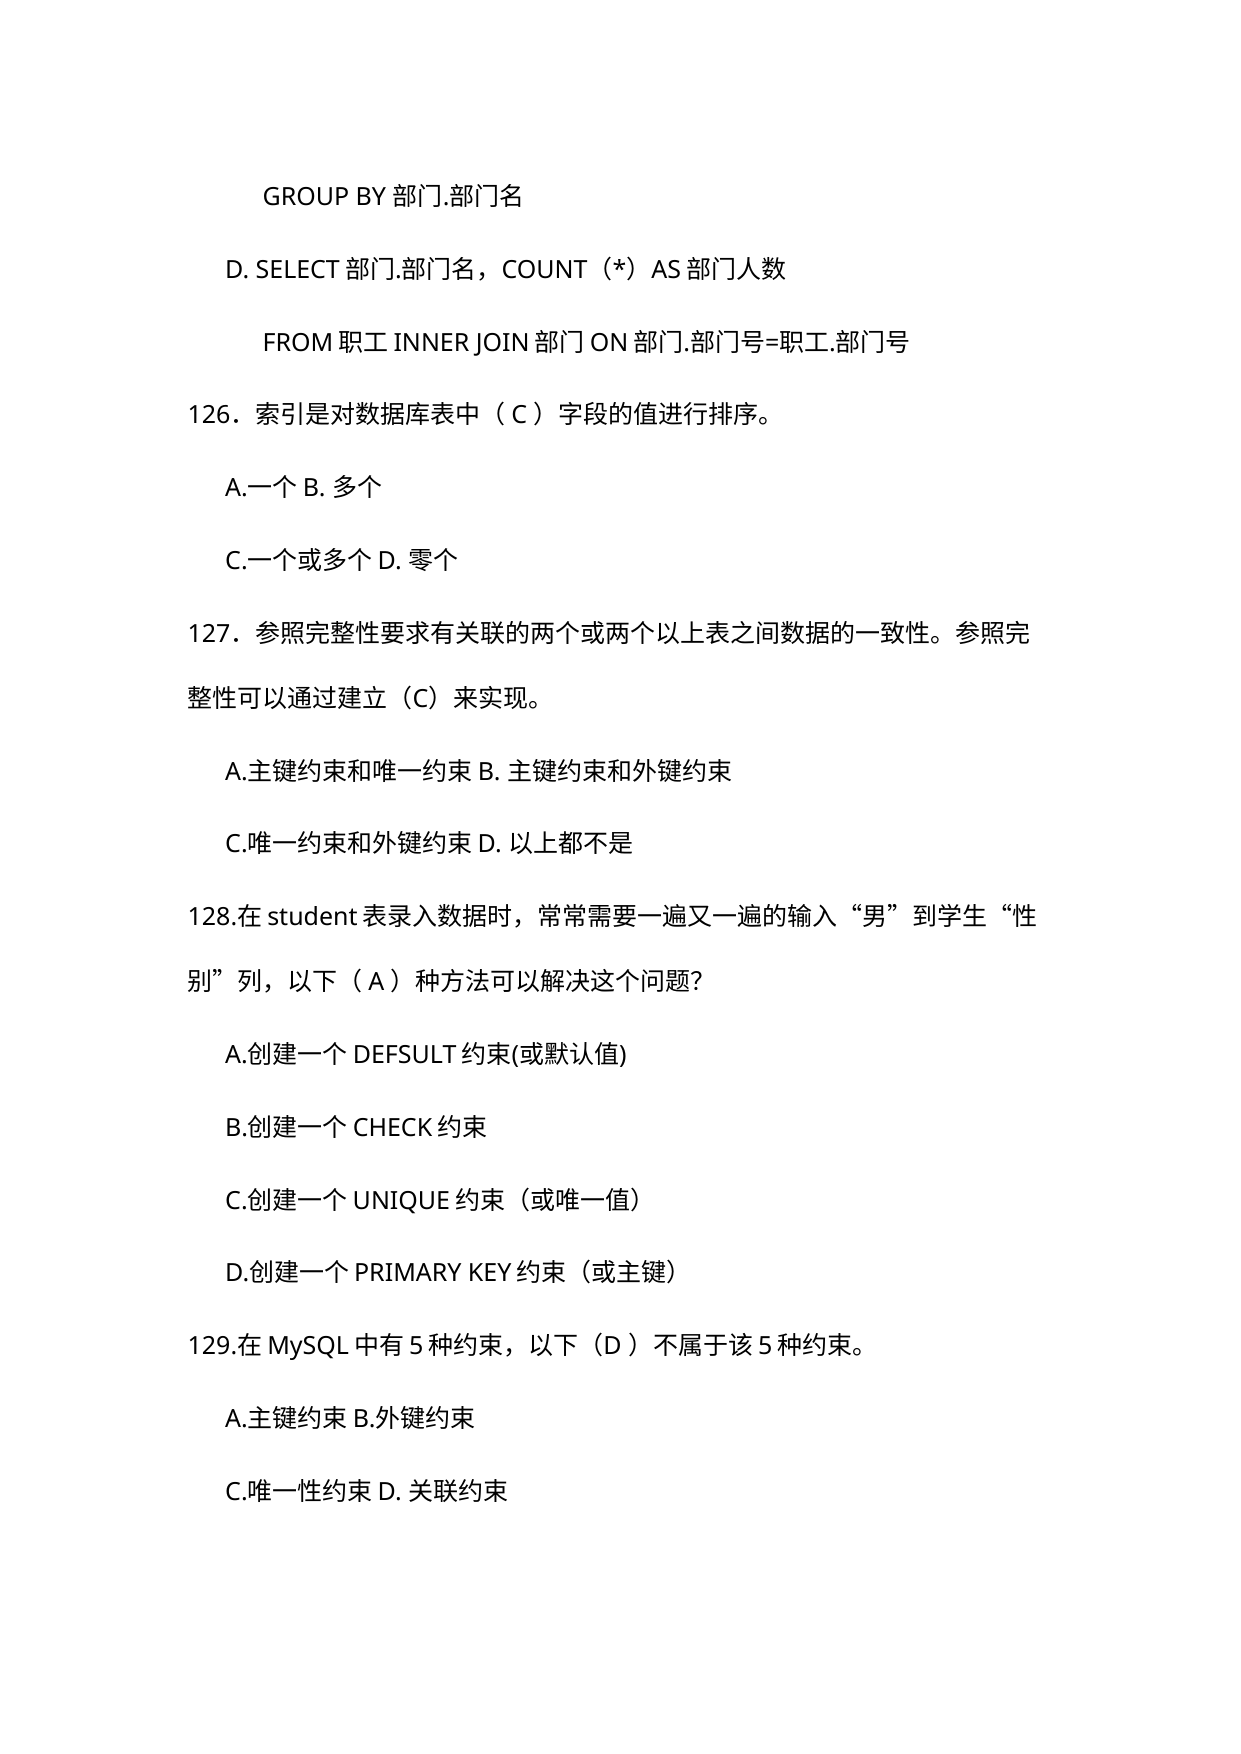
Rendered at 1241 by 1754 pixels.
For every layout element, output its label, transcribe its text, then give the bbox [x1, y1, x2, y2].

text B.创建一个CHECK约束 [187, 1093, 1053, 1158]
text 129.在MySQL中有5种约束，以下（D ）不属于该5种约束。 [187, 1311, 1053, 1376]
text C.唯一性约束D. 关联约束 [187, 1457, 1053, 1522]
text C.一个或多个D. 零个 [187, 526, 1053, 591]
text A.主键约束B.外键约束 [187, 1384, 1053, 1449]
text D. SELECT部门.部门名，COUNT（*）AS部门人数 [187, 235, 1053, 300]
text 127．参照完整性要求有关联的两个或两个以上表之间数据的一致性。参照完整性可以通过建立（C）来实现。 [187, 599, 1053, 729]
text FROM职工INNER JOIN部门ON部门.部门号=职工.部门号 [187, 308, 1053, 373]
text GROUP BY 部门.部门名 [187, 162, 1053, 227]
text A.创建一个DEFSULT约束(或默认值) [187, 1020, 1053, 1085]
text C.唯一约束和外键约束D. 以上都不是 [187, 809, 1053, 874]
text D.创建一个PRIMARY KEY约束（或主键） [187, 1238, 1053, 1303]
text C.创建一个UNIQUE约束（或唯一值） [187, 1166, 1053, 1231]
text 128.在student表录入数据时，常常需要一遍又一遍的输入“男”到学生“性别”列，以下（ A ）种方法可以解决这个问题？ [187, 882, 1053, 1012]
text 126．索引是对数据库表中（ C ）字段的值进行排序。 [187, 380, 1053, 445]
text A.一个B. 多个 [187, 453, 1053, 518]
text A.主键约束和唯一约束B. 主键约束和外键约束 [187, 737, 1053, 802]
